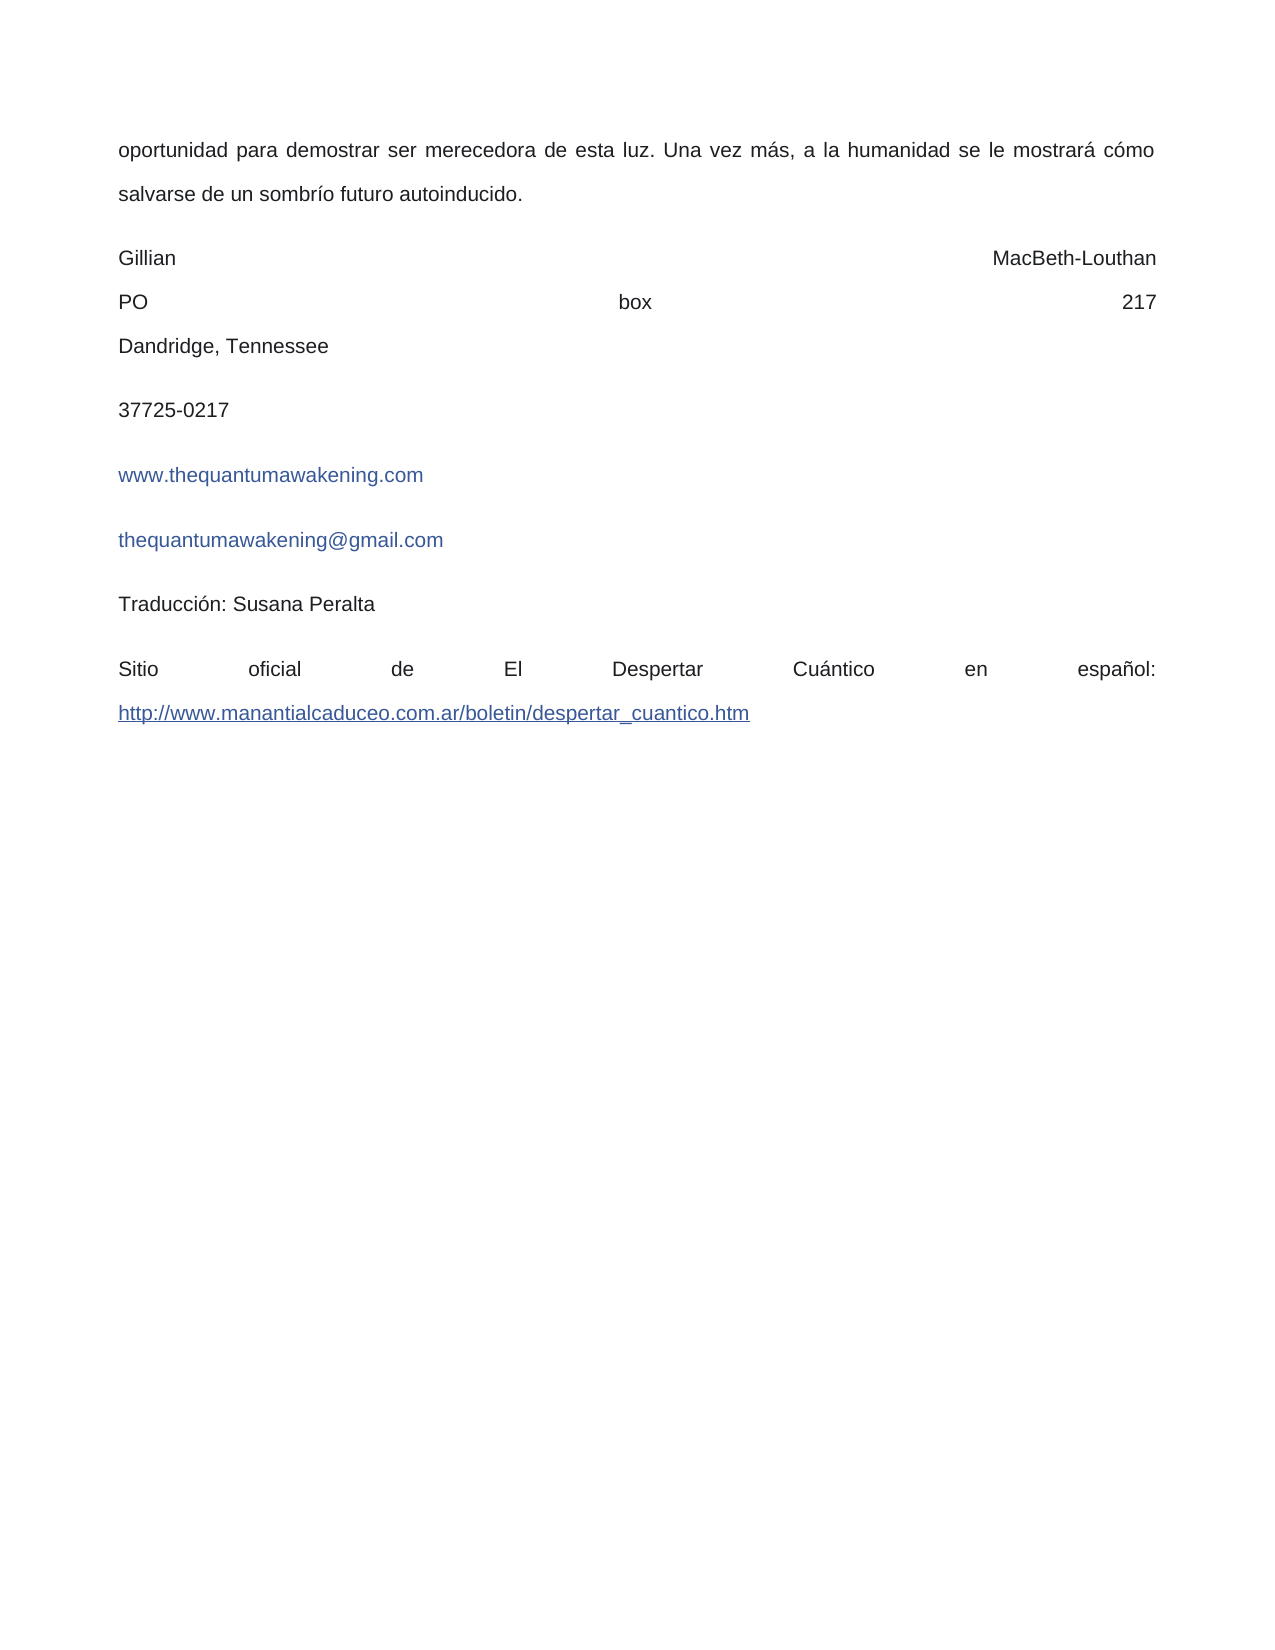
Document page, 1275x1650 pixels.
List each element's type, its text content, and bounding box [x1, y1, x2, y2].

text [118, 118, 1157, 206]
text Gillian MacBeth-Louthan [118, 226, 1157, 358]
text 37725-0217 [118, 378, 1157, 422]
text www.thequantumawakening.com [118, 443, 1157, 487]
text thequantumawakening@gmail.com [118, 508, 1157, 551]
text Traducción: Susana Peralta [118, 572, 1157, 616]
text Sitio oficial de El Despertar Cuántico en español: http://www.manantialcaduceo.com.ar/boletin/despertar_cuantico.htm [118, 637, 1157, 724]
